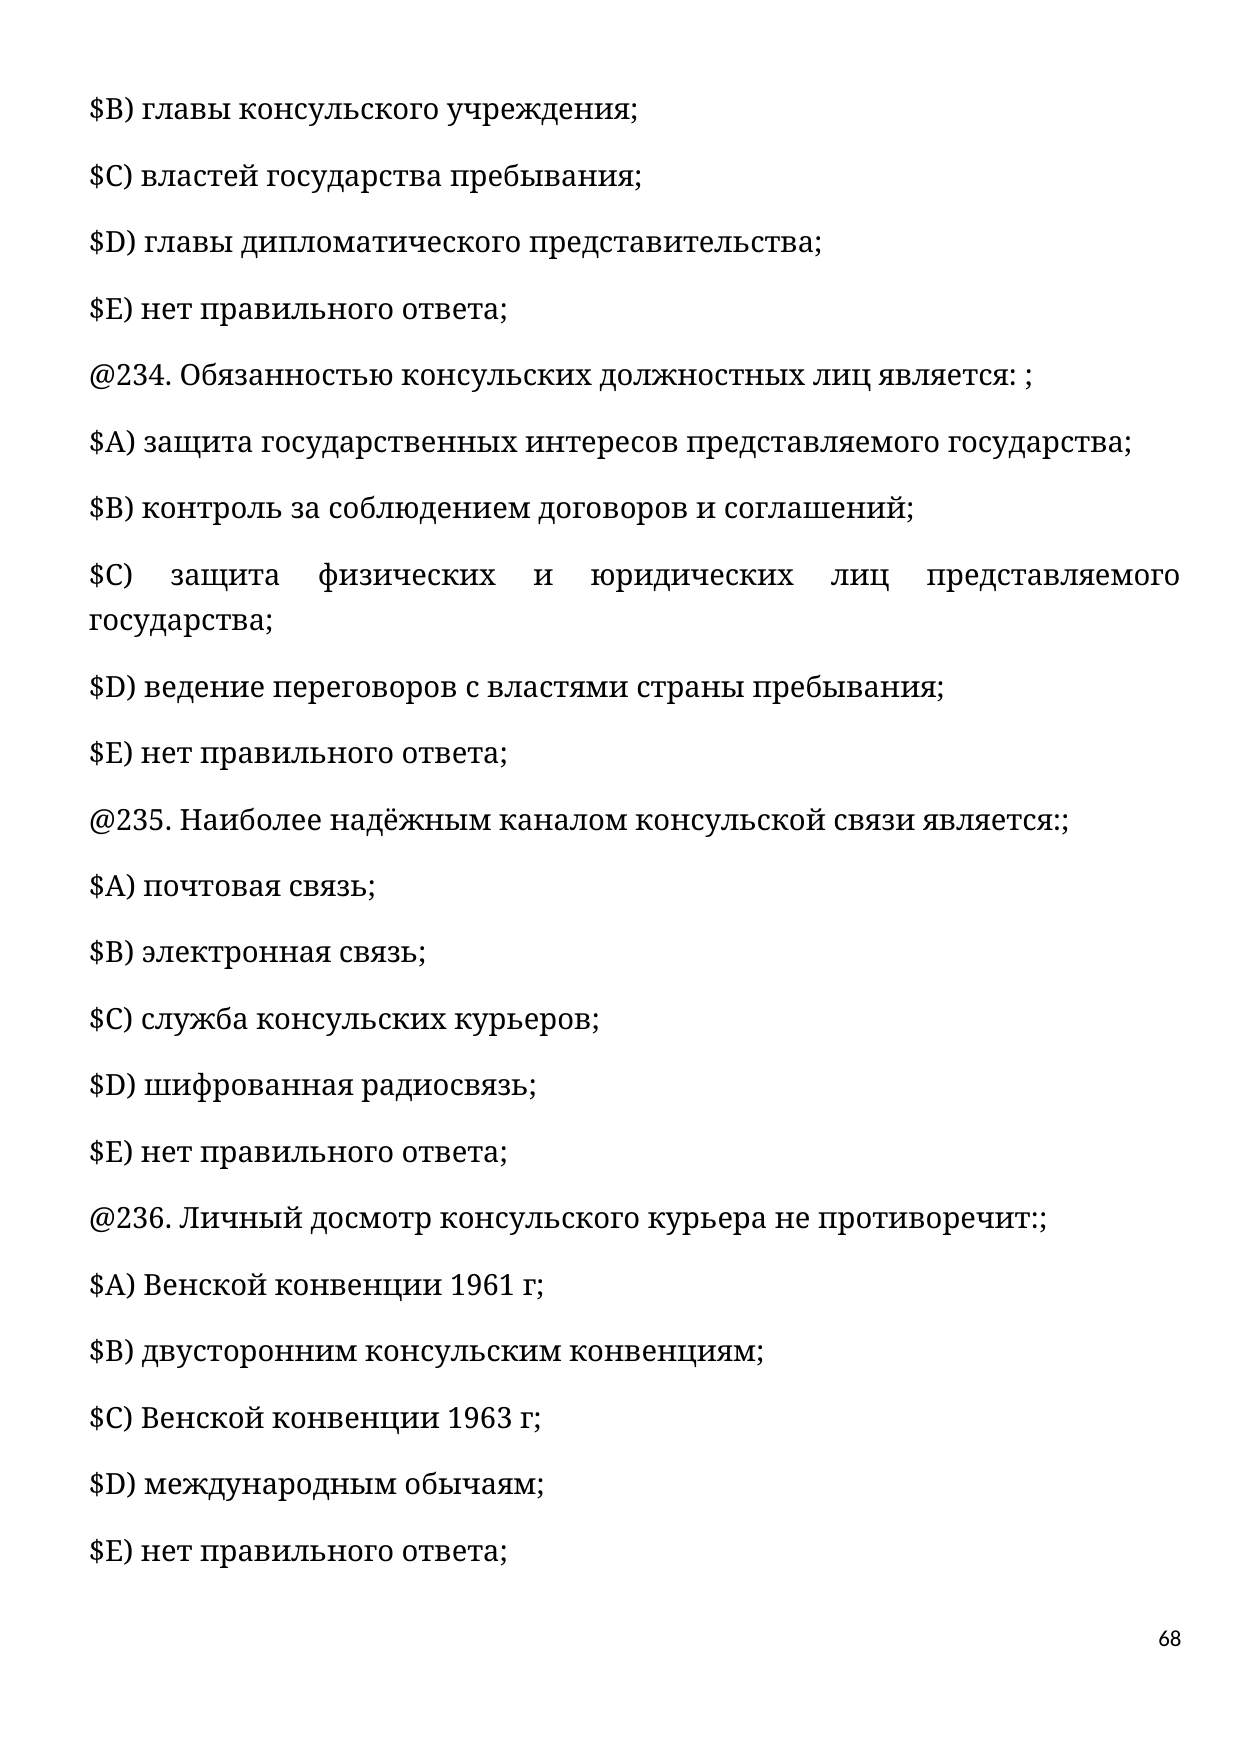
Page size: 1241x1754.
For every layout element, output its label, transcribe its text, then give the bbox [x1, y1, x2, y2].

text $D) главы дипломатического представительства; [89, 222, 1181, 261]
text $A) защита государственных интересов представляемого государства; [89, 421, 1181, 461]
text $E) нет правильного ответа; [89, 1530, 1181, 1569]
text $A) Венской конвенции ; [89, 1264, 1181, 1304]
text $B) контроль за соблюдением договоров и соглашений; [89, 487, 1181, 527]
text @236. Личный досмотр консульского курьера не противоречит:; [89, 1198, 1181, 1237]
text $B) двусторонним консульским конвенциям; [89, 1331, 1181, 1370]
text $C) Венской конвенции ; [89, 1397, 1181, 1437]
text $D) шифрованная радиосвязь; [89, 1065, 1181, 1104]
text @235. Наиболее надёжным каналом консульской связи является:; [89, 799, 1181, 838]
text $C) служба консульских курьеров; [89, 998, 1181, 1038]
text $C) защита физических и юридических лиц представляемого государства; [89, 554, 1181, 639]
text $B) главы консульского учреждения; [89, 89, 1181, 128]
text $E) нет правильного ответа; [89, 1131, 1181, 1171]
text $D) ведение переговоров с властями страны пребывания; [89, 666, 1181, 706]
text $B) электронная связь; [89, 932, 1181, 971]
text $E) нет правильного ответа; [89, 288, 1181, 328]
text $D) международным обычаям; [89, 1463, 1181, 1503]
text $E) нет правильного ответа; [89, 732, 1181, 772]
text @234. Обязанностью консульских должностных лиц является: ; [89, 354, 1181, 394]
text $A) почтовая связь; [89, 865, 1181, 905]
text $C) властей государства пребывания; [89, 155, 1181, 195]
